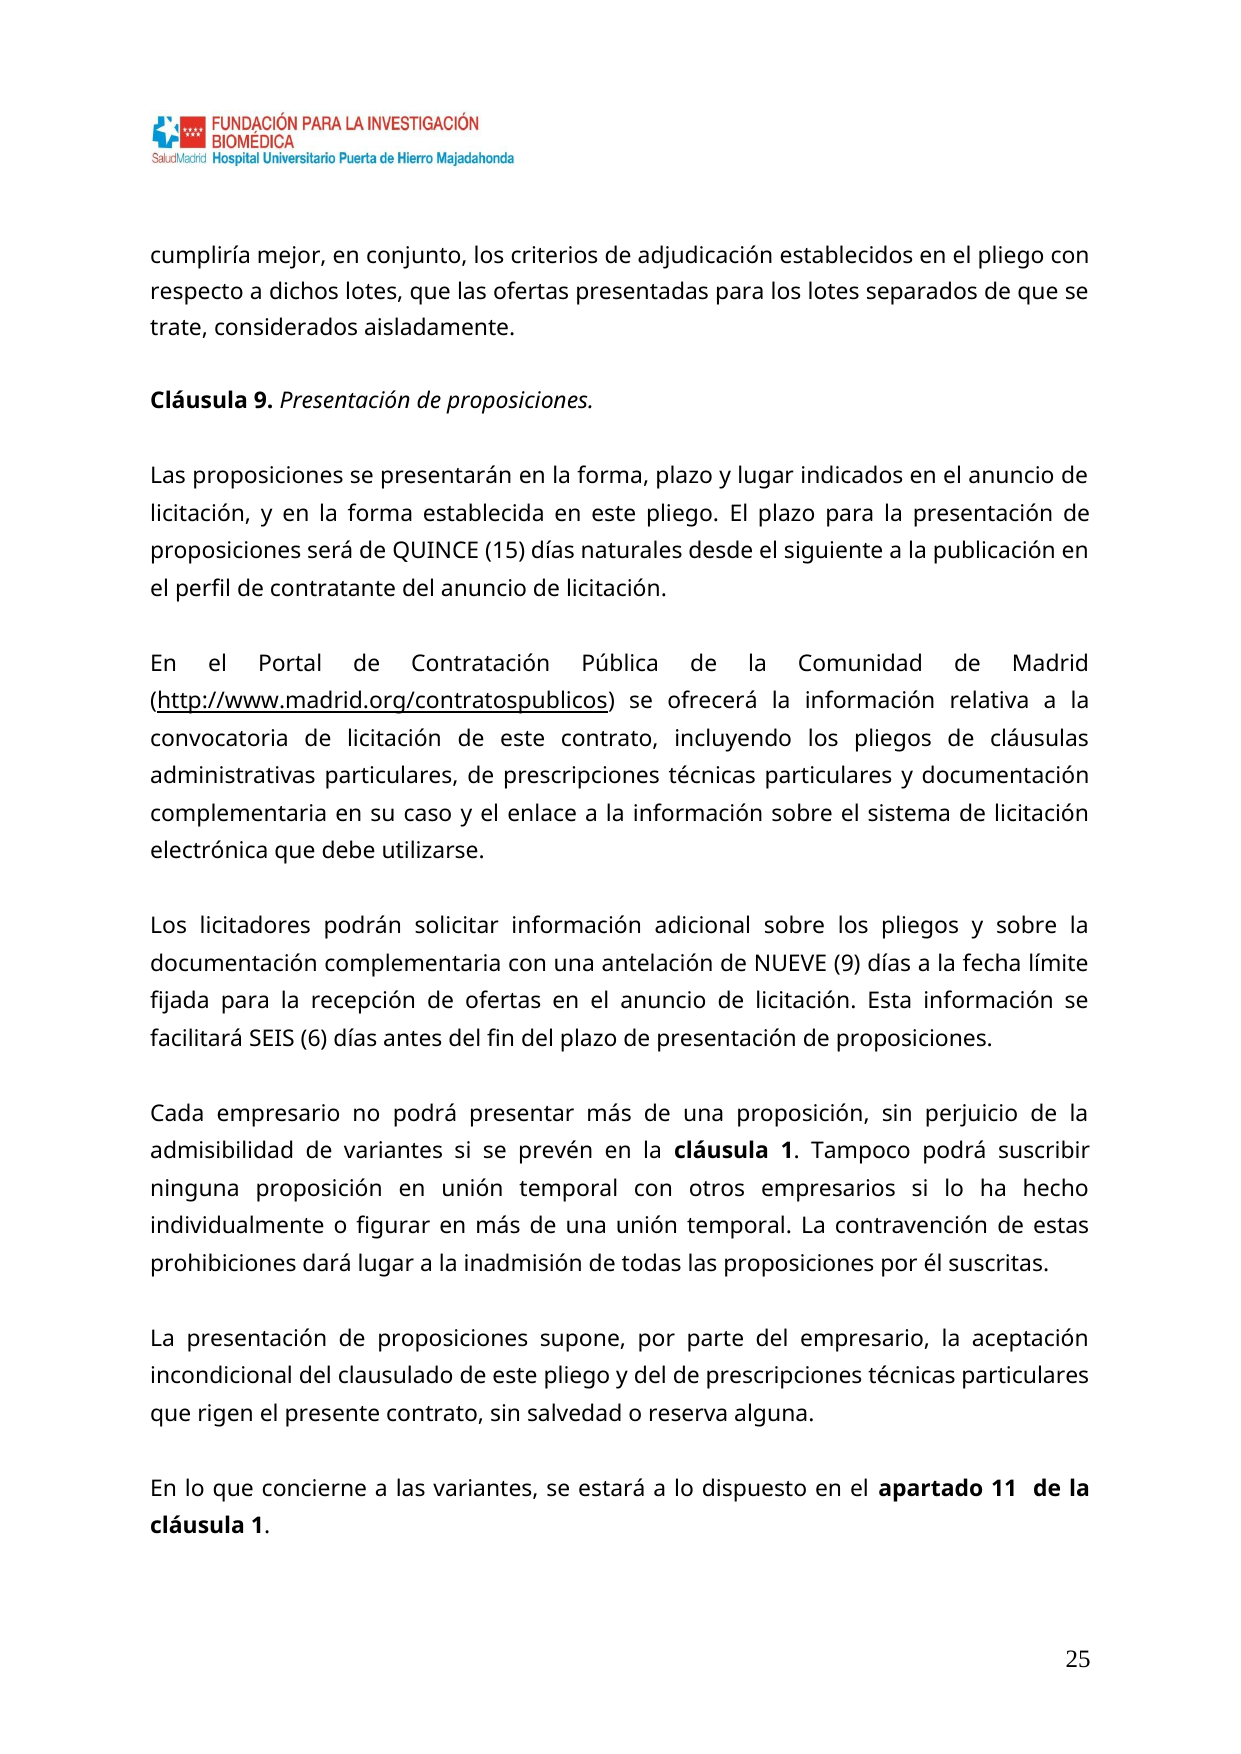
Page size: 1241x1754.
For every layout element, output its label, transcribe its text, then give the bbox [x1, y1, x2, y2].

text Las proposiciones se presentarán en la forma, plazo y lugar indicados en el anuncio de licitación, y en la forma establecida en este pliego. El plazo para la presentación de proposiciones será de QUINCE (15) días naturales desde el siguiente a la publicación en el perfil de contratante del anuncio de licitación. [150, 459, 1090, 603]
text En el Portal de Contratación Pública de la Comunidad de Madrid (http://www.madrid.org/contratospublicos) se ofrecerá la información relativa a la convocatoria de licitación de este contrato, incluyendo los pliegos de cláusulas administrativas particulares, de prescripciones técnicas particulares y documentación complementaria en su caso y el enlace a la información sobre el sistema de licitación electrónica que debe utilizarse. [150, 647, 1090, 866]
text Los licitadores podrán solicitar información adicional sobre los pliegos y sobre la documentación complementaria con una antelación de NUEVE (9) días a la fecha límite fijada para la recepción de ofertas en el anuncio de licitación. Esta información se facilitará SEIS (6) días antes del fin del plazo de presentación de proposiciones. [150, 909, 1090, 1053]
text Cada empresario no podrá presentar más de una proposición, sin perjuicio de la admisibilidad de variantes si se prevén en la cláusula 1. Tampoco podrá suscribir ninguna proposición en unión temporal con otros empresarios si lo ha hecho individualmente o figurar en más de una unión temporal. La contravención de estas prohibiciones dará lugar a la inadmisión de todas las proposiciones por él suscritas. [150, 1097, 1090, 1278]
text Cláusula 9. Presentación de proposiciones. [150, 384, 1090, 416]
picture [150, 110, 515, 168]
text La presentación de proposiciones supone, por parte del empresario, la aceptación incondicional del clausulado de este pliego y del de prescripciones técnicas particulares que rigen el presente contrato, sin salvedad o reserva alguna. [150, 1322, 1090, 1428]
text En lo que concierne a las variantes, se estará a lo dispuesto en el apartado 11 de la cláusula 1. [150, 1472, 1090, 1541]
